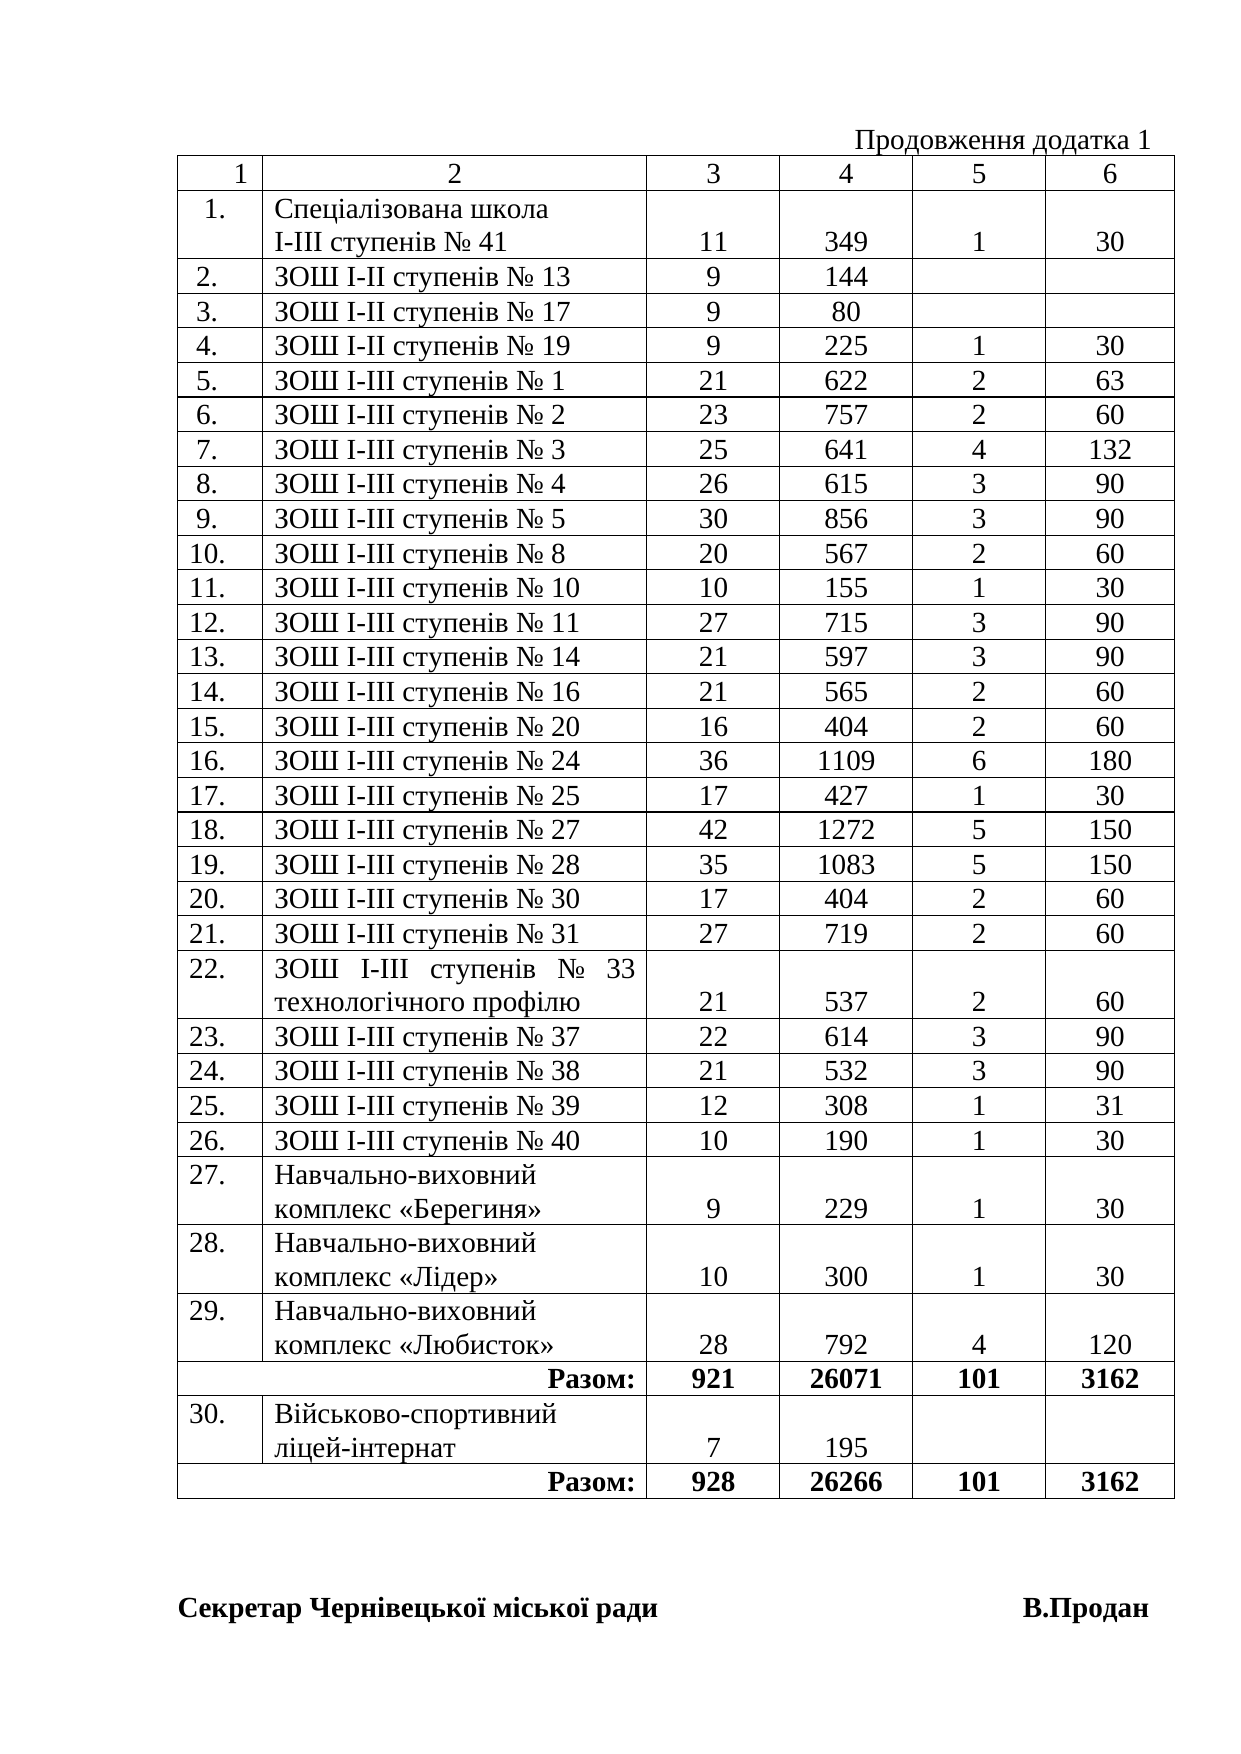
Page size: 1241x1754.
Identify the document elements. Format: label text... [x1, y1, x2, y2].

table_cell 3 [913, 605, 1045, 638]
table_cell 757 [780, 398, 912, 431]
table_cell ЗОШ І-ІІІ ступенів № 30 [263, 882, 646, 915]
table_cell 30 [1046, 191, 1174, 258]
table_cell [178, 1396, 262, 1463]
table_cell 615 [780, 467, 912, 500]
table_cell [178, 882, 262, 915]
table_cell 300 [780, 1225, 912, 1292]
table_cell [178, 570, 262, 604]
table_cell 90 [1046, 1019, 1174, 1052]
table_cell 1 [913, 778, 1045, 811]
table_cell [178, 363, 262, 396]
table_cell ЗОШ І-ІІІ ступенів № 14 [263, 640, 646, 673]
table_cell [178, 1123, 262, 1156]
table_cell 2 [913, 536, 1045, 569]
table_cell [913, 1396, 1045, 1463]
table_cell 1 [913, 1088, 1045, 1122]
table_cell ЗОШ І-ІІІ ступенів № 10 [263, 570, 646, 604]
table_cell ЗОШ І-ІІІ ступенів № 2 [263, 398, 646, 431]
table_cell 1109 [780, 743, 912, 777]
table_cell ЗОШ І-ІІІ ступенів № 24 [263, 743, 646, 777]
table_cell [178, 536, 262, 569]
text Продовження додатка 1 [177, 122, 1152, 155]
table_cell ЗОШ І-ІІІ ступенів № 27 [263, 813, 646, 846]
table_cell ЗОШ І-ІІІ ступенів № 11 [263, 605, 646, 638]
table_cell 10 [647, 1225, 779, 1292]
table_cell 1 [913, 1123, 1045, 1156]
table_cell [178, 191, 262, 258]
table_cell 1 [913, 191, 1045, 258]
table_cell 10 [647, 570, 779, 604]
table_cell ЗОШ І-ІІІ ступенів № 37 [263, 1019, 646, 1052]
table_cell 2 [913, 709, 1045, 742]
table_cell 3 [913, 1054, 1045, 1087]
table_cell [178, 847, 262, 881]
table_cell 21 [647, 1054, 779, 1087]
table_cell [178, 813, 262, 846]
table_cell 63 [1046, 363, 1174, 396]
table_cell ЗОШ І-ІІІ ступенів № 40 [263, 1123, 646, 1156]
table_cell [178, 1225, 262, 1292]
table_header 1 [178, 156, 262, 190]
table_cell 60 [1046, 951, 1174, 1018]
table_cell 9 [647, 294, 779, 327]
table_cell [178, 605, 262, 638]
table_cell 30 [1046, 570, 1174, 604]
table_cell 101 [913, 1464, 1045, 1498]
table_cell 225 [780, 328, 912, 362]
table_cell 719 [780, 916, 912, 950]
table_cell [178, 467, 262, 500]
table_cell 60 [1046, 536, 1174, 569]
table_cell 10 [647, 1123, 779, 1156]
table_cell ЗОШ І-ІІІ ступенів № 4 [263, 467, 646, 500]
table_cell 30 [1046, 328, 1174, 362]
table_cell [178, 398, 262, 431]
table_cell 3 [913, 1019, 1045, 1052]
table_cell 597 [780, 640, 912, 673]
table_cell 28 [647, 1294, 779, 1361]
table_cell 30 [1046, 1123, 1174, 1156]
table_cell 26 [647, 467, 779, 500]
table_cell 11 [647, 191, 779, 258]
table_header 4 [780, 156, 912, 190]
table_cell [178, 1019, 262, 1052]
table_cell ЗОШ І-ІІІ ступенів № 39 [263, 1088, 646, 1122]
table_cell ЗОШ І-ІІІ ступенів № 20 [263, 709, 646, 742]
table_cell 90 [1046, 640, 1174, 673]
table_cell 4 [913, 432, 1045, 466]
table_cell 17 [647, 778, 779, 811]
table_cell 427 [780, 778, 912, 811]
table_cell 229 [780, 1157, 912, 1224]
table_cell 27 [647, 605, 779, 638]
table_cell 2 [913, 674, 1045, 708]
table_cell Військово-спортивний ліцей-інтернат [263, 1396, 646, 1463]
table_cell ЗОШ І-ІІ ступенів № 13 [263, 259, 646, 293]
table_cell 1 [913, 1157, 1045, 1224]
table_cell 90 [1046, 501, 1174, 535]
table_cell 26071 [780, 1362, 912, 1395]
table_cell [178, 501, 262, 535]
table_cell 60 [1046, 674, 1174, 708]
table_cell Навчально-виховний комплекс «Любисток» [263, 1294, 646, 1361]
table_cell 404 [780, 709, 912, 742]
table_cell ЗОШ І-ІІІ ступенів № 28 [263, 847, 646, 881]
table_cell 5 [913, 813, 1045, 846]
table_cell 190 [780, 1123, 912, 1156]
table_cell 60 [1046, 398, 1174, 431]
table_cell 12 [647, 1088, 779, 1122]
table_cell 715 [780, 605, 912, 638]
table_cell Разом: [178, 1464, 646, 1498]
table_cell 25 [647, 432, 779, 466]
table_cell 21 [647, 951, 779, 1018]
table_cell 30 [1046, 1225, 1174, 1292]
table_cell [178, 432, 262, 466]
table_cell 35 [647, 847, 779, 881]
table_cell [178, 328, 262, 362]
table_cell 30 [1046, 778, 1174, 811]
table_cell 641 [780, 432, 912, 466]
table_cell 856 [780, 501, 912, 535]
table_cell 195 [780, 1396, 912, 1463]
table_cell [178, 951, 262, 1018]
table_cell 21 [647, 674, 779, 708]
table_cell ЗОШ І-ІІІ ступенів № 1 [263, 363, 646, 396]
table_cell 9 [647, 328, 779, 362]
table_cell 22 [647, 1019, 779, 1052]
table_cell 120 [1046, 1294, 1174, 1361]
table_cell 532 [780, 1054, 912, 1087]
table_cell 5 [913, 847, 1045, 881]
table_cell 792 [780, 1294, 912, 1361]
table_cell 20 [647, 536, 779, 569]
table_cell 614 [780, 1019, 912, 1052]
table_cell Навчально-виховний комплекс «Лідер» [263, 1225, 646, 1292]
table_cell [178, 778, 262, 811]
table_cell Навчально-виховний комплекс «Берегиня» [263, 1157, 646, 1224]
table_cell [178, 1054, 262, 1087]
table_cell [178, 1294, 262, 1361]
table_cell 3 [913, 501, 1045, 535]
table_header 5 [913, 156, 1045, 190]
table_cell 132 [1046, 432, 1174, 466]
table_cell [913, 259, 1045, 293]
table_cell 26266 [780, 1464, 912, 1498]
table_cell [178, 674, 262, 708]
table_cell 2 [913, 398, 1045, 431]
table_cell 928 [647, 1464, 779, 1498]
table_cell Разом: [178, 1362, 646, 1395]
table_cell ЗОШ І-ІІ ступенів № 17 [263, 294, 646, 327]
table_cell 921 [647, 1362, 779, 1395]
table_cell [178, 294, 262, 327]
table_cell 1083 [780, 847, 912, 881]
table_cell 144 [780, 259, 912, 293]
table_cell 150 [1046, 847, 1174, 881]
text Секретар Чернівецької міської ради В.Продан [162, 1590, 1152, 1624]
table_cell 27 [647, 916, 779, 950]
table_cell [178, 743, 262, 777]
table_cell 1 [913, 570, 1045, 604]
table_cell [1046, 259, 1174, 293]
table_cell 150 [1046, 813, 1174, 846]
table_cell 90 [1046, 605, 1174, 638]
table_cell 60 [1046, 882, 1174, 915]
table_cell 9 [647, 259, 779, 293]
table_cell 3162 [1046, 1362, 1174, 1395]
table_cell 101 [913, 1362, 1045, 1395]
table_cell 4 [913, 1294, 1045, 1361]
table_cell [1046, 1396, 1174, 1463]
table_cell 80 [780, 294, 912, 327]
table_cell 60 [1046, 916, 1174, 950]
table_cell [913, 294, 1045, 327]
table_cell [1046, 294, 1174, 327]
table_cell 90 [1046, 1054, 1174, 1087]
table_cell 42 [647, 813, 779, 846]
table_cell ЗОШ І-ІІІ ступенів № 25 [263, 778, 646, 811]
table_cell 349 [780, 191, 912, 258]
table_cell 567 [780, 536, 912, 569]
table_cell ЗОШ І-ІІІ ступенів № 31 [263, 916, 646, 950]
table_cell 2 [913, 882, 1045, 915]
table_cell 31 [1046, 1088, 1174, 1122]
table_cell 2 [913, 363, 1045, 396]
table_cell [178, 916, 262, 950]
table_cell 23 [647, 398, 779, 431]
table_cell Спеціалізована школа І-ІІІ ступенів № 41 [263, 191, 646, 258]
table_cell 36 [647, 743, 779, 777]
table_cell ЗОШ І-ІІІ ступенів № 16 [263, 674, 646, 708]
table_cell 90 [1046, 467, 1174, 500]
table_cell ЗОШ І-ІІІ ступенів № 33 технологічного профілю [263, 951, 646, 1018]
table_cell [178, 1157, 262, 1224]
table_cell ЗОШ І-ІІІ ступенів № 5 [263, 501, 646, 535]
table_cell 7 [647, 1396, 779, 1463]
table_header 2 [263, 156, 646, 190]
table_header 6 [1046, 156, 1174, 190]
table_cell ЗОШ І-ІІІ ступенів № 38 [263, 1054, 646, 1087]
table_cell [178, 1088, 262, 1122]
table_cell 2 [913, 951, 1045, 1018]
table_cell 1 [913, 1225, 1045, 1292]
table_cell 622 [780, 363, 912, 396]
table_cell 3 [913, 640, 1045, 673]
table_header 3 [647, 156, 779, 190]
table_cell 30 [647, 501, 779, 535]
table_cell 537 [780, 951, 912, 1018]
table_cell 308 [780, 1088, 912, 1122]
table_cell 30 [1046, 1157, 1174, 1224]
table_cell 21 [647, 640, 779, 673]
table_cell 1 [913, 328, 1045, 362]
table_cell ЗОШ І-ІІІ ступенів № 3 [263, 432, 646, 466]
table_cell [178, 259, 262, 293]
table_cell 404 [780, 882, 912, 915]
table_cell 21 [647, 363, 779, 396]
table_cell 155 [780, 570, 912, 604]
table_cell ЗОШ І-ІІІ ступенів № 8 [263, 536, 646, 569]
table_cell 1272 [780, 813, 912, 846]
table_cell [178, 709, 262, 742]
table_cell ЗОШ І-ІІ ступенів № 19 [263, 328, 646, 362]
table_cell 180 [1046, 743, 1174, 777]
table_cell 2 [913, 916, 1045, 950]
table_cell 9 [647, 1157, 779, 1224]
table_cell [178, 640, 262, 673]
table_cell 6 [913, 743, 1045, 777]
table_cell 3 [913, 467, 1045, 500]
table_cell 565 [780, 674, 912, 708]
table_cell 16 [647, 709, 779, 742]
table_cell 60 [1046, 709, 1174, 742]
table_cell 17 [647, 882, 779, 915]
table_cell 3162 [1046, 1464, 1174, 1498]
